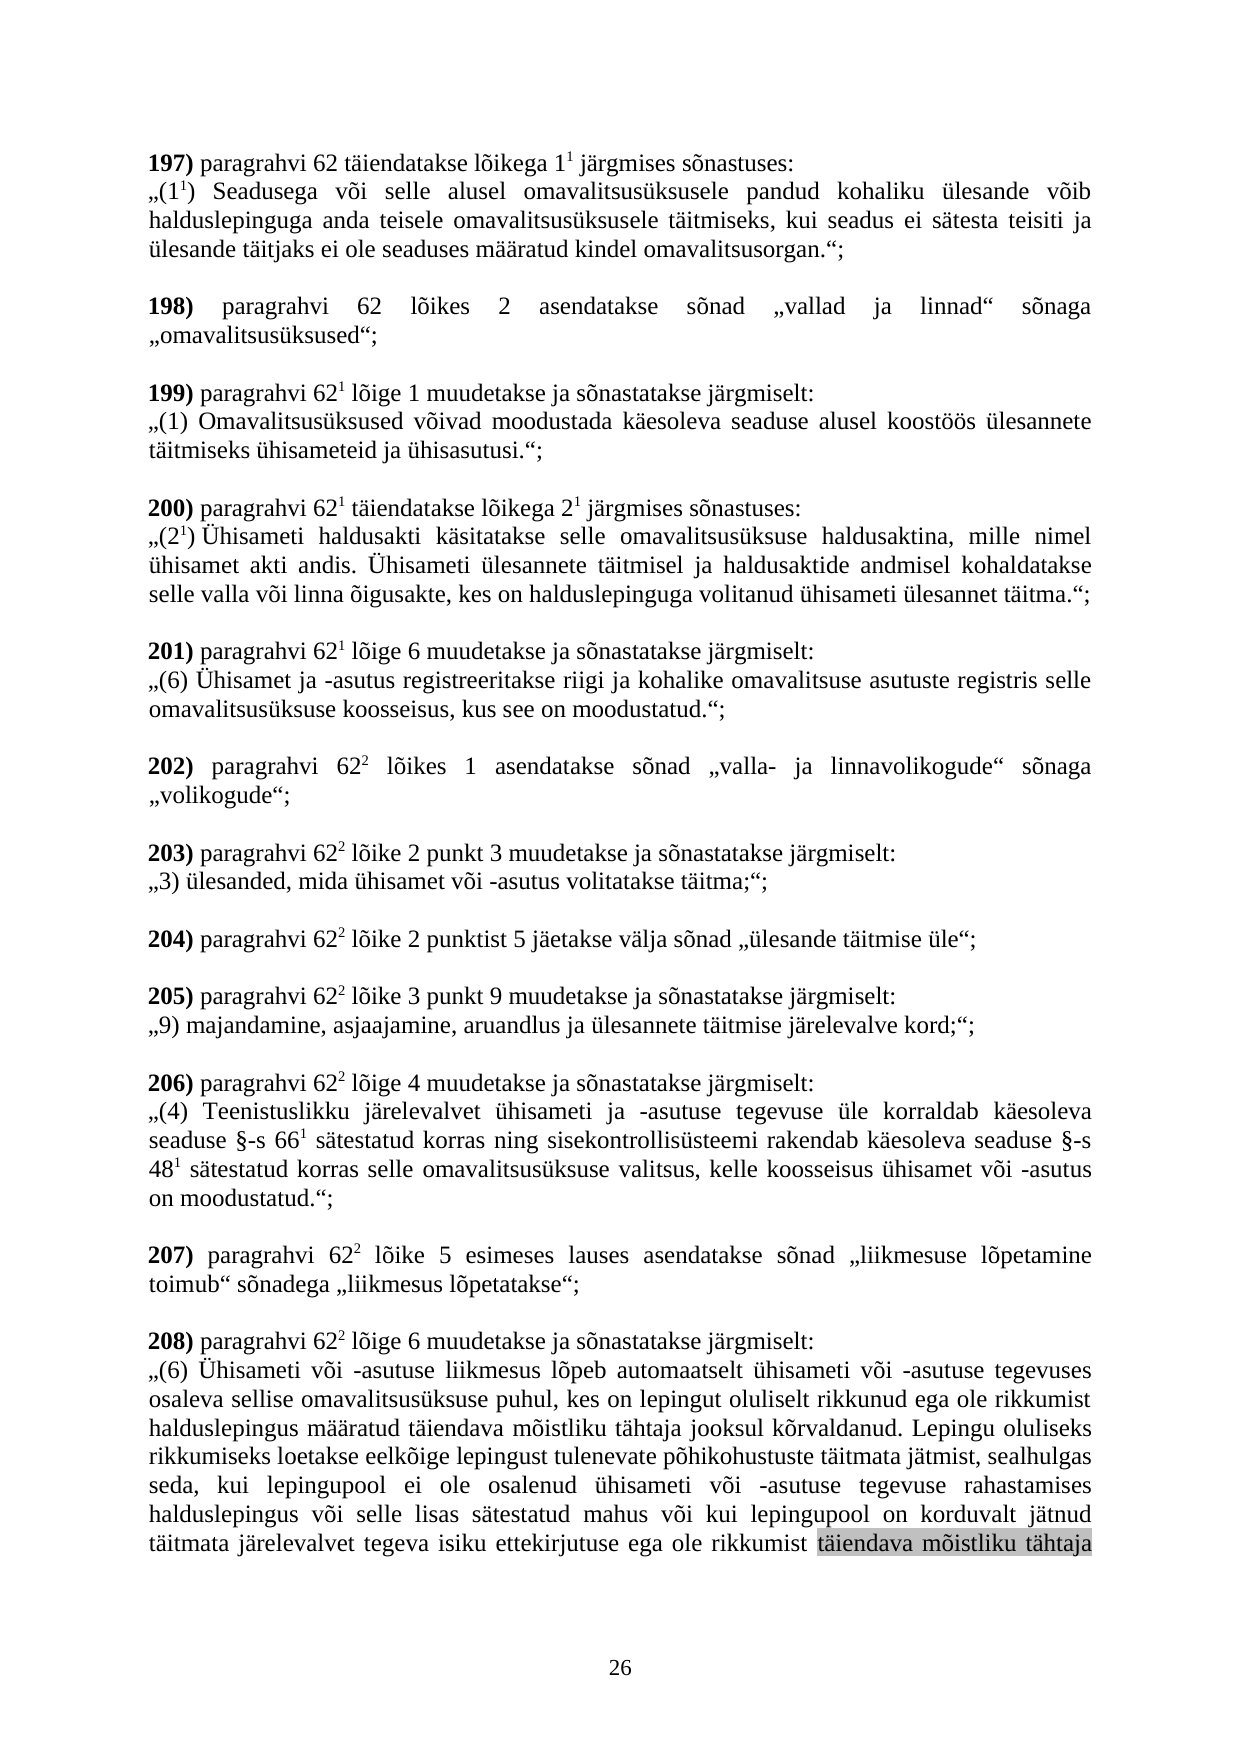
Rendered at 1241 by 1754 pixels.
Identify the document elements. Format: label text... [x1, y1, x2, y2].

text 205) paragrahvi 622 lõike 3 punkt 9 muudetakse ja sõnastatakse järgmiselt: [148, 981, 1092, 1010]
text „(21) Ühisameti haldusakti käsitatakse selle omavalitsusüksuse haldusaktina, mille nimel ühisamet akti andis. Ühisameti ülesannete täitmisel ja haldusaktide andmisel kohaldatakse selle valla või linna õigusakte, kes on halduslepinguga volitanud ühisameti ülesannet täitma.“; [148, 521, 1092, 608]
text 201) paragrahvi 621 lõige 6 muudetakse ja sõnastatakse järgmiselt: [148, 636, 1092, 665]
text „(4) Teenistuslikku järelevalvet ühisameti ja -asutuse tegevuse üle korraldab käesoleva seaduse §-s 661 sätestatud korras ning sisekontrollisüsteemi rakendab käesoleva seaduse §-s 481 sätestatud korras selle omavalitsusüksuse valitsus, kelle koosseisus ühisamet või -asutus on moodustatud.“; [148, 1096, 1092, 1211]
text 208) paragrahvi 622 lõige 6 muudetakse ja sõnastatakse järgmiselt: [148, 1326, 1092, 1355]
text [148, 1355, 1092, 1556]
text 203) paragrahvi 622 lõike 2 punkt 3 muudetakse ja sõnastatakse järgmiselt: [148, 838, 1092, 866]
text „(6) Ühisamet ja -asutus registreeritakse riigi ja kohalike omavalitsuse asutuste registris selle omavalitsusüksuse koosseisus, kus see on moodustatud.“; [148, 665, 1092, 723]
text 202) paragrahvi 622 lõikes 1 asendatakse sõnad „valla- ja linnavolikogude“ sõnaga „volikogude“; [148, 751, 1092, 809]
text 197) paragrahvi 62 täiendatakse lõikega 11 järgmises sõnastuses: [148, 148, 1092, 176]
text 198) paragrahvi 62 lõikes 2 asendatakse sõnad „vallad ja linnad“ sõnaga „omavalitsusüksused“; [148, 291, 1092, 349]
text „9) majandamine, asjaajamine, aruandlus ja ülesannete täitmise järelevalve kord;“; [148, 1010, 1092, 1039]
text 200) paragrahvi 621 täiendatakse lõikega 21 järgmises sõnastuses: [148, 493, 1092, 521]
text 204) paragrahvi 622 lõike 2 punktist 5 jäetakse välja sõnad „ülesande täitmise üle“; [148, 924, 1092, 953]
text 206) paragrahvi 622 lõige 4 muudetakse ja sõnastatakse järgmiselt: [148, 1068, 1092, 1096]
text „(11) Seadusega või selle alusel omavalitsusüksusele pandud kohaliku ülesande võib halduslepinguga anda teisele omavalitsusüksusele täitmiseks, kui seadus ei sätesta teisiti ja ülesande täitjaks ei ole seaduses määratud kindel omavalitsusorgan.“; [148, 176, 1092, 263]
text „(1) Omavalitsusüksused võivad moodustada käesoleva seaduse alusel koostöös ülesannete täitmiseks ühisameteid ja ühisasutusi.“; [148, 406, 1092, 464]
text 199) paragrahvi 621 lõige 1 muudetakse ja sõnastatakse järgmiselt: [148, 378, 1092, 406]
text 207) paragrahvi 622 lõike 5 esimeses lauses asendatakse sõnad „liikmesuse lõpetamine toimub“ sõnadega „liikmesus lõpetatakse“; [148, 1240, 1092, 1298]
text „3) ülesanded, mida ühisamet või -asutus volitatakse täitma;“; [148, 866, 1092, 895]
